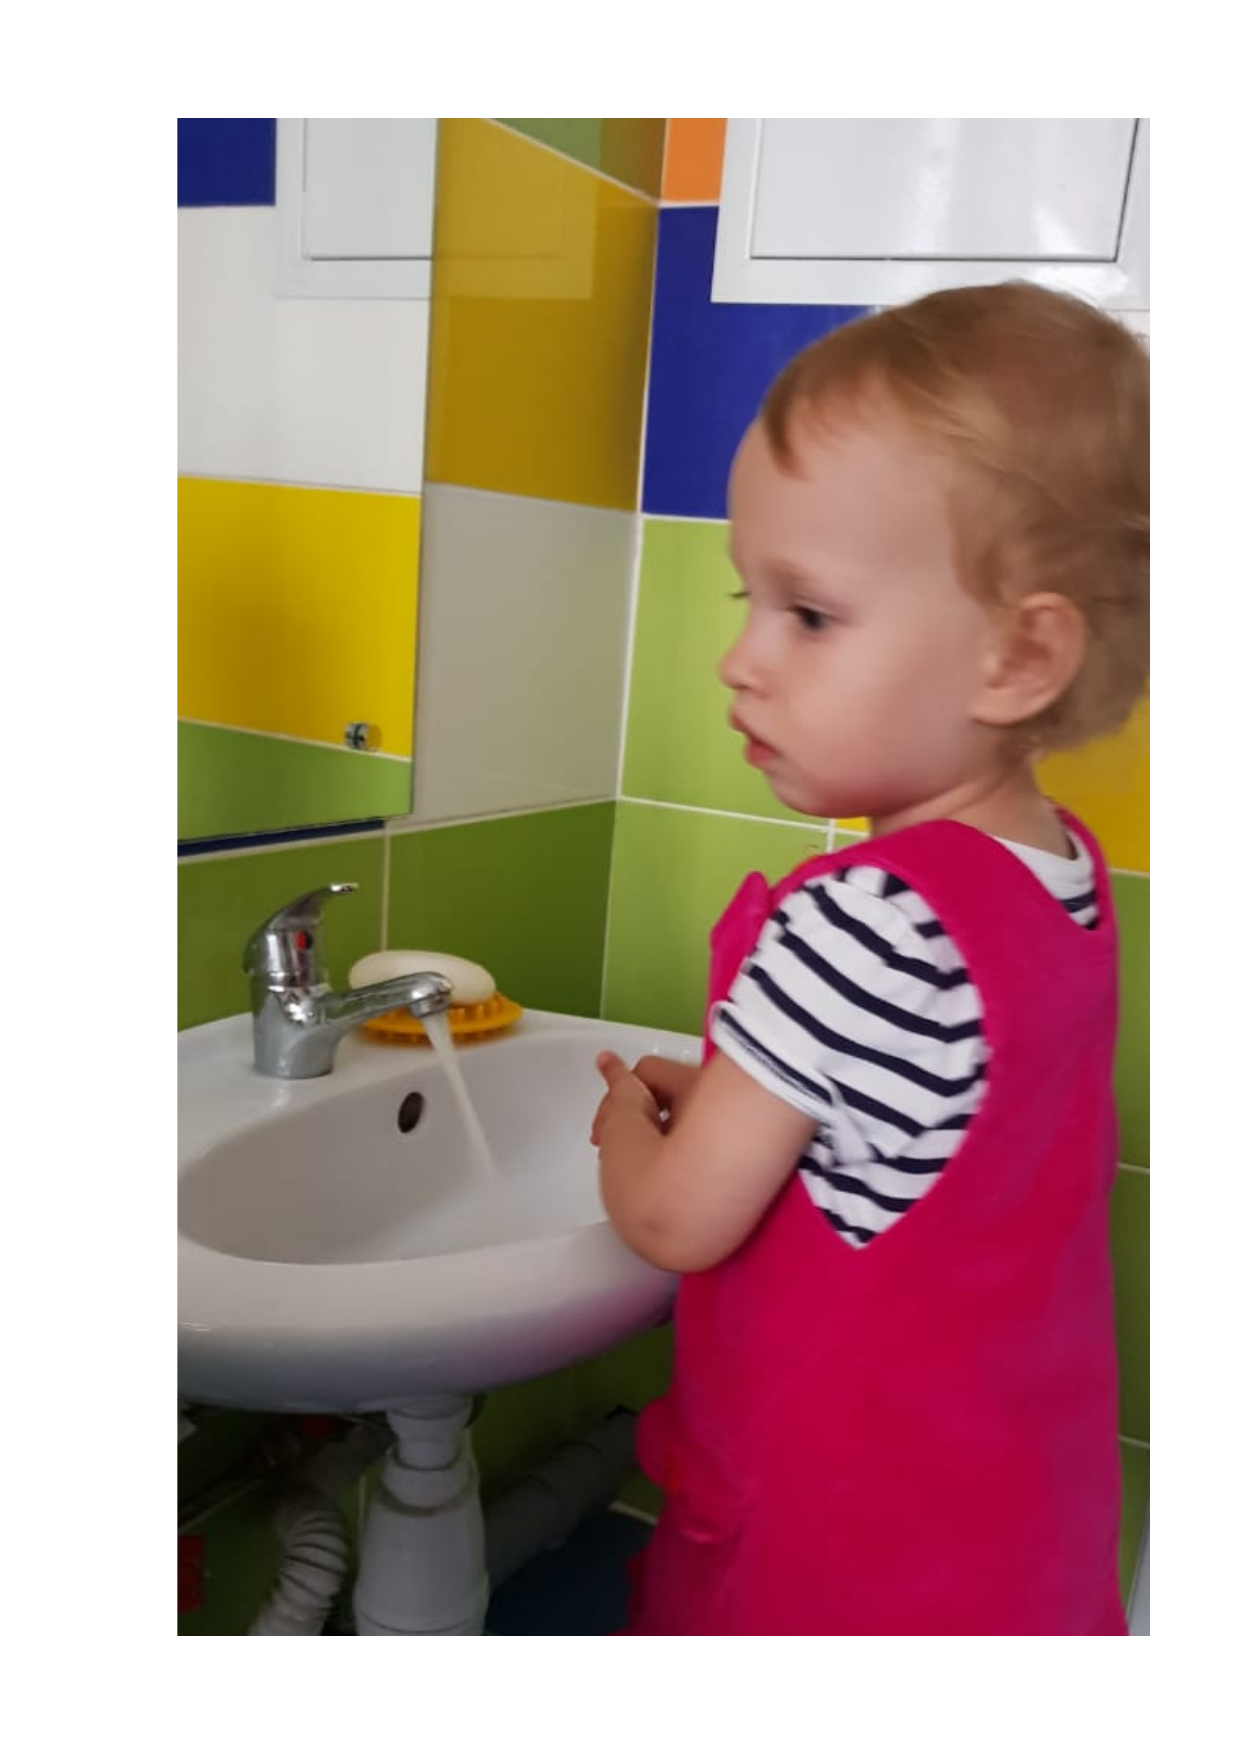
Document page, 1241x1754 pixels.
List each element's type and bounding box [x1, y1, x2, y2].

picture [177, 118, 1150, 1636]
